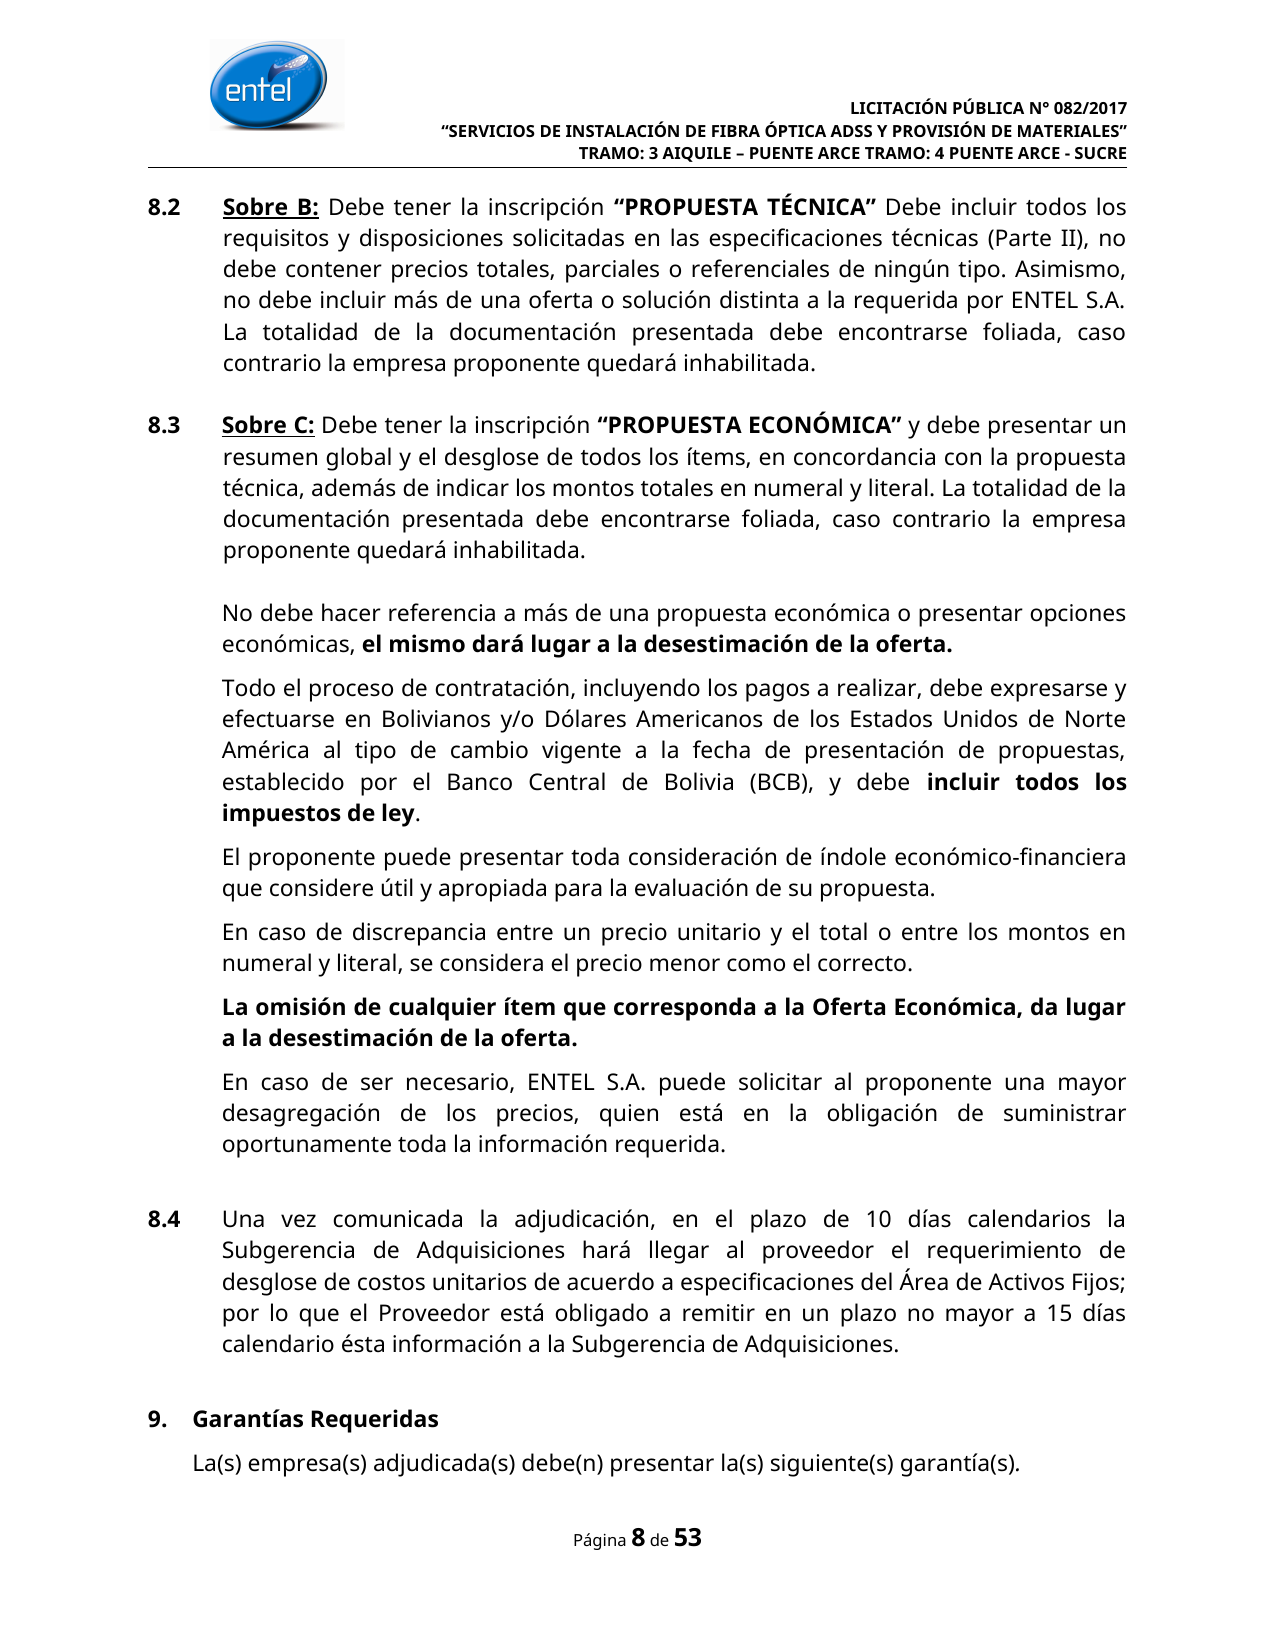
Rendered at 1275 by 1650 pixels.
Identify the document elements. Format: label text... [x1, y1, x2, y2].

text La omisión de cualquier ítem que corresponda a la Oferta Económica, da lugar a la desestimación de la oferta. [222, 991, 1127, 1053]
list Una vez comunicada la adjudicación, en el plazo de 10 días calendarios la Subgerencia de Adquisiciones hará llegar al proveedor el requerimiento de desglose de costos unitarios de acuerdo a especificaciones del Área de Activos Fijos; por lo que el Proveedor está obligado a remitir en un plazo no mayor a 15 días calendario ésta información a la Subgerencia de Adquisiciones. [148, 1203, 1127, 1359]
text En caso de ser necesario, ENTEL S.A. puede solicitar al proponente una mayor desagregación de los precios, quien está en la obligación de suministrar oportunamente toda la información requerida. [222, 1066, 1127, 1159]
text No debe hacer referencia a más de una propuesta económica o presentar opciones económicas, el mismo dará lugar a la desestimación de la oferta. [222, 597, 1127, 659]
text En caso de discrepancia entre un precio unitario y el total o entre los montos en numeral y literal, se considera el precio menor como el correcto. [222, 916, 1127, 978]
text Todo el proceso de contratación, incluyendo los pagos a realizar, debe expresarse y efectuarse en Bolivianos y/o Dólares Americanos de los Estados Unidos de Norte América al tipo de cambio vigente a la fecha de presentación de propuestas, establecido por el Banco Central de Bolivia (BCB), y debe incluir todos los impuestos de ley. [222, 672, 1127, 828]
list Sobre B: Debe tener la inscripción “PROPUESTA TÉCNICA” Debe incluir todos los requisitos y disposiciones solicitadas en las especificaciones técnicas (Parte II), no debe contener precios totales, parciales o referenciales de ningún tipo. Asimismo, no debe incluir más de una oferta o solución distinta a la requerida por ENTEL S.A. La totalidad de la documentación presentada debe encontrarse foliada, caso contrario la empresa proponente quedará inhabilitada. [148, 191, 1127, 378]
picture [209, 39, 345, 131]
text El proponente puede presentar toda consideración de índole económico-financiera que considere útil y apropiada para la evaluación de su propuesta. [222, 841, 1127, 903]
list Garantías Requeridas [148, 1403, 1127, 1434]
list Sobre C: Debe tener la inscripción “PROPUESTA ECONÓMICA” y debe presentar un resumen global y el desglose de todos los ítems, en concordancia con la propuesta técnica, además de indicar los montos totales en numeral y literal. La totalidad de la documentación presentada debe encontrarse foliada, caso contrario la empresa proponente quedará inhabilitada. [148, 409, 1127, 566]
text La(s) empresa(s) adjudicada(s) debe(n) presentar la(s) siguiente(s) garantía(s). [192, 1447, 1127, 1478]
